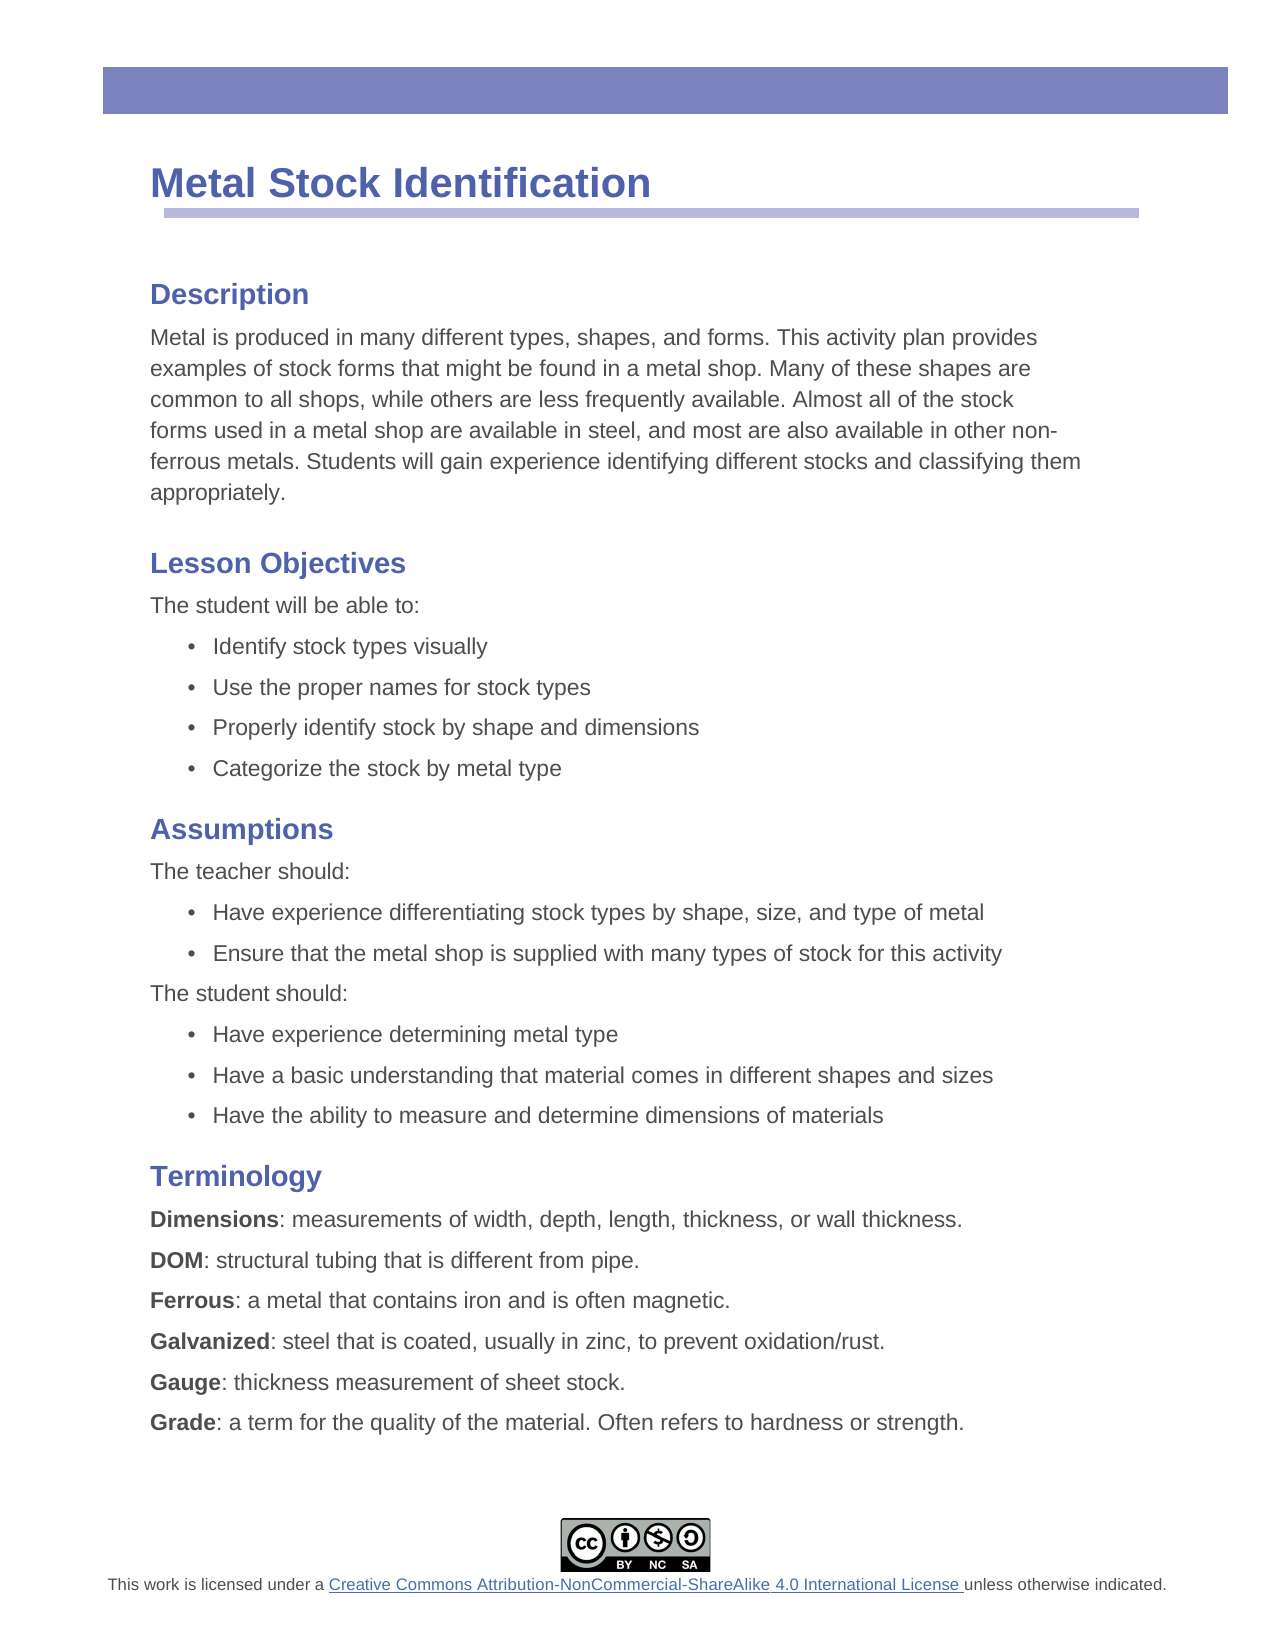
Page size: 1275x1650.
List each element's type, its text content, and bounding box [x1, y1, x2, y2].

list Have experience determining metal type [187, 1021, 1239, 1047]
list Have the ability to measure and determine dimensions of materials [187, 1102, 1239, 1129]
list Have experience differentiating stock types by shape, size, and type of metal [187, 899, 1239, 925]
text Gauge: thickness measurement of sheet stock. [150, 1368, 1239, 1395]
list Use the proper names for stock types [187, 673, 1239, 700]
text Metal is produced in many different types, shapes, and forms. This activity plan provides examples of stock forms that might be found in a metal shop. Many of these shapes are common to all shops, while others are less frequently available. Almost all of the stock forms used in a metal shop are available in steel, and most are also available in other non- [150, 324, 1067, 443]
text Galvanized: steel that is coated, usually in zinc, to prevent oxidation/rust. [150, 1328, 1239, 1354]
list Identify stock types visually [150, 633, 1239, 659]
text DOM: structural tubing that is different from pipe. [150, 1247, 1239, 1273]
list Properly identify stock by shape and dimensions [187, 714, 1239, 740]
text ferrous metals. Students will gain experience identifying different stocks and classifying them appropriately. [150, 448, 1115, 505]
text Dimensions: measurements of width, depth, length, thickness, or wall thickness. [150, 1206, 1239, 1232]
subtitle Lesson Objectives [150, 546, 1239, 579]
list Have a basic understanding that material comes in different shapes and sizes [187, 1062, 1239, 1088]
text Ferrous: a metal that contains iron and is often magnetic. [150, 1287, 1239, 1313]
text This work is licensed under a Creative Commons Attribution-NonCommercial-ShareAlike 4.0 International License unless otherwise indicated. [107, 1575, 1239, 1594]
text Description [150, 277, 1239, 311]
text The student will be able to: [150, 592, 1239, 618]
list Ensure that the metal shop is supplied with many types of stock for this activity The student should: [150, 939, 1007, 1006]
text Metal Stock Identification [150, 159, 1239, 207]
text Grade: a term for the quality of the material. Often refers to hardness or strength. [150, 1409, 1239, 1435]
list Categorize the stock by metal type [187, 755, 1239, 781]
subtitle Terminology [150, 1159, 1239, 1193]
picture [560, 1518, 711, 1572]
text The teacher should: [150, 858, 1239, 885]
subtitle Assumptions [150, 812, 1239, 845]
